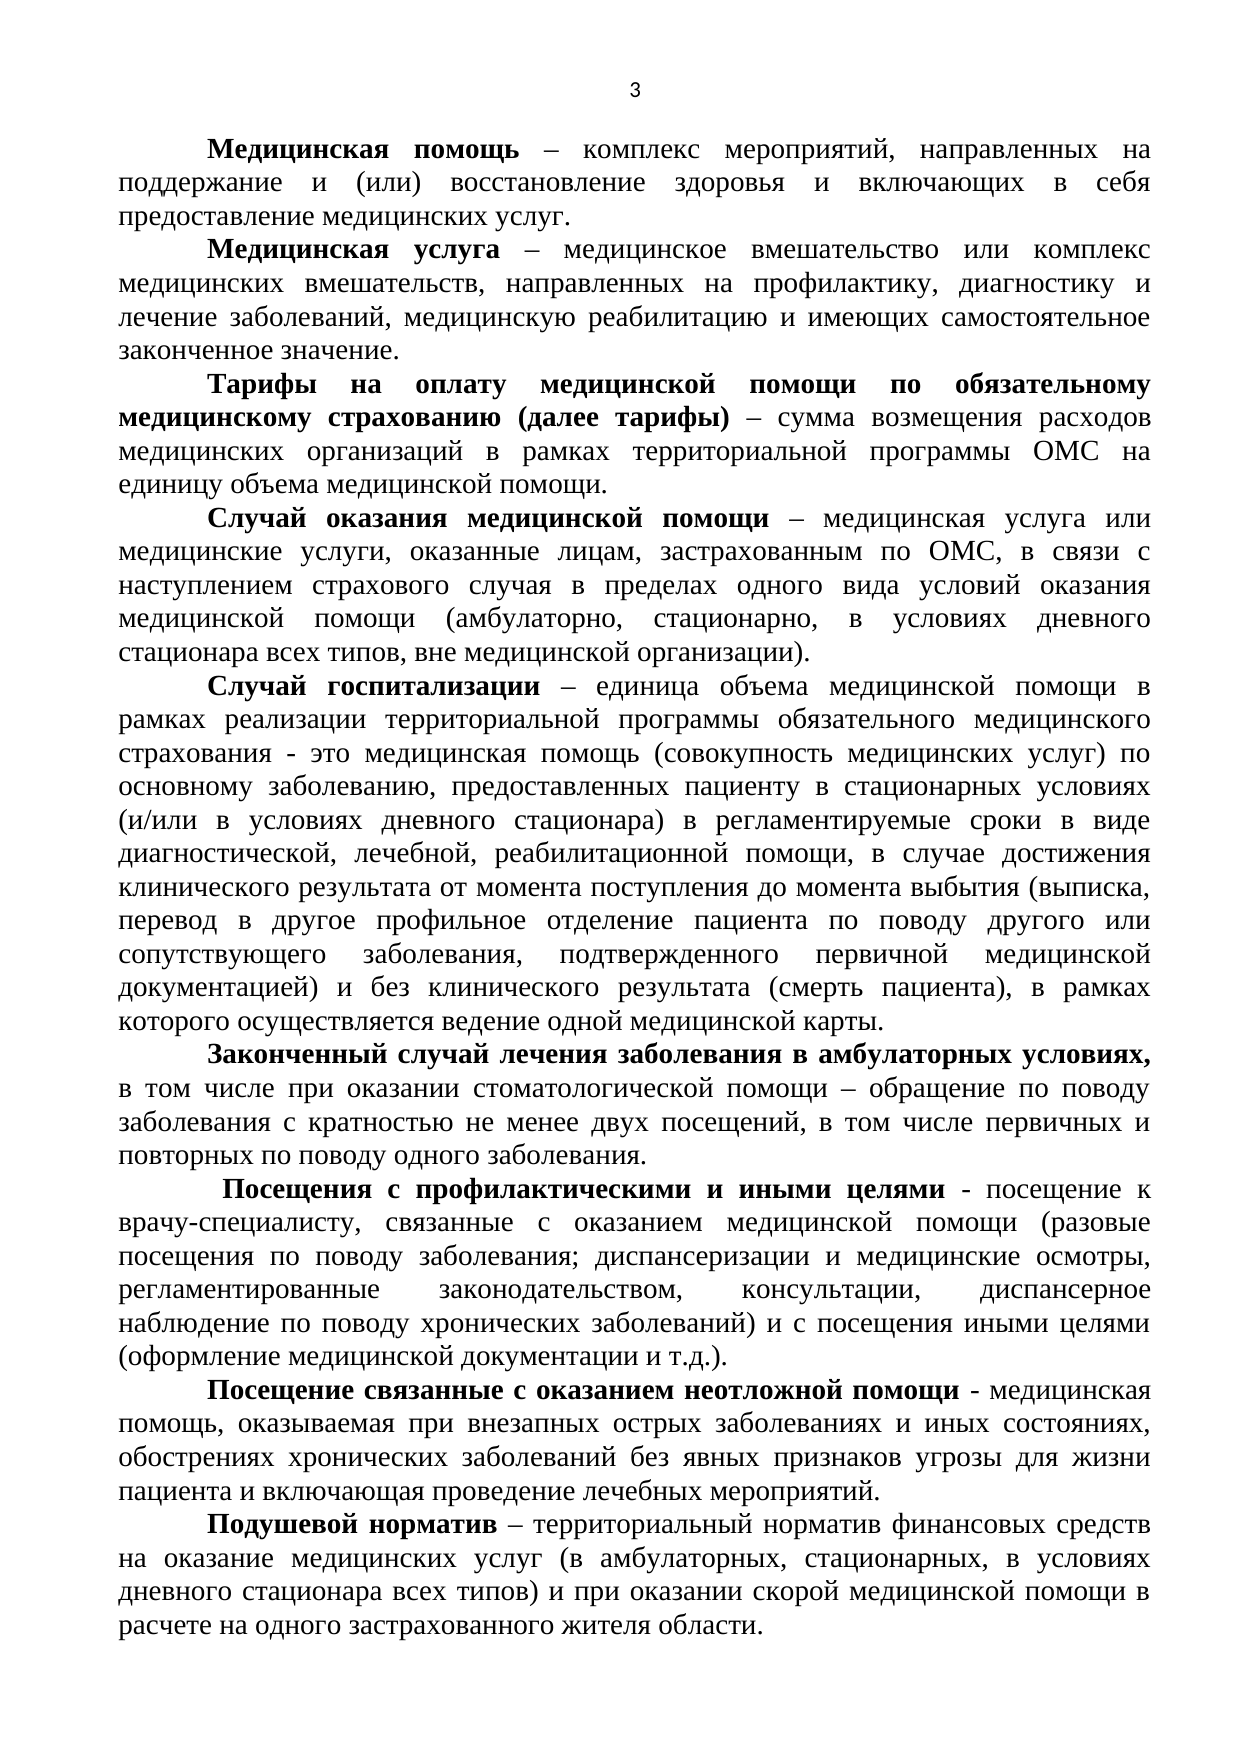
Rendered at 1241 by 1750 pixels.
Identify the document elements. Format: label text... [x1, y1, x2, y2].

text Случай госпитализации – единица объема медицинской помощи в рамках реализации территориальной программы обязательного медицинского страхования - это медицинская помощь (совокупность медицинских услуг) по основному заболеванию, предоставленных пациенту в стационарных условиях (и/или в условиях дневного стационара) в регламентируемые сроки в виде диагностической, лечебной, реабилитационной помощи, в случае достижения клинического результата от момента поступления до момента выбытия (выписка, перевод в другое профильное отделение пациента по поводу другого или сопутствующего заболевания, подтвержденного первичной медицинской документацией) и без клинического результата (смерть пациента), в рамках которого осуществляется ведение одной медицинской карты. [118, 668, 1152, 1037]
text Случай оказания медицинской помощи – медицинская услуга или медицинские услуги, оказанные лицам, застрахованным по ОМС, в связи с наступлением страхового случая в пределах одного вида условий оказания медицинской помощи (амбулаторно, стационарно, в условиях дневного стационара всех типов, вне медицинской организации). [118, 500, 1152, 668]
text Тарифы на оплату медицинской помощи по обязательному медицинскому страхованию (далее тарифы) – сумма возмещения расходов медицинских организаций в рамках территориальной программы ОМС на единицу объема медицинской помощи. [118, 366, 1152, 500]
text Медицинская помощь – комплекс мероприятий, направленных на поддержание и (или) восстановление здоровья и включающих в себя предоставление медицинских услуг. [118, 131, 1152, 232]
text Посещение связанные с оказанием неотложной помощи - медицинская помощь, оказываемая при внезапных острых заболеваниях и иных состояниях, обострениях хронических заболеваний без явных признаков угрозы для жизни пациента и включающая проведение лечебных мероприятий. [118, 1372, 1152, 1506]
text Медицинская услуга – медицинское вмешательство или комплекс медицинских вмешательств, направленных на профилактику, диагностику и лечение заболеваний, медицинскую реабилитацию и имеющих самостоятельное законченное значение. [118, 232, 1152, 366]
text Посещения с профилактическими и иными целями - посещение к врачу-специалисту, связанные с оказанием медицинской помощи (разовые посещения по поводу заболевания; диспансеризации и медицинские осмотры, регламентированные законодательством, консультации, диспансерное наблюдение по поводу хронических заболеваний) и с посещения иными целями (оформление медицинской документации и т.д.). [118, 1171, 1152, 1372]
text Законченный случай лечения заболевания в амбулаторных условиях, в том числе при оказании стоматологической помощи – обращение по поводу заболевания с кратностью не менее двух посещений, в том числе первичных и повторных по поводу одного заболевания. [118, 1037, 1152, 1171]
text Подушевой норматив – территориальный норматив финансовых средств на оказание медицинских услуг (в амбулаторных, стационарных, в условиях дневного стационара всех типов) и при оказании скорой медицинской помощи в расчете на одного застрахованного жителя области. [118, 1506, 1152, 1640]
